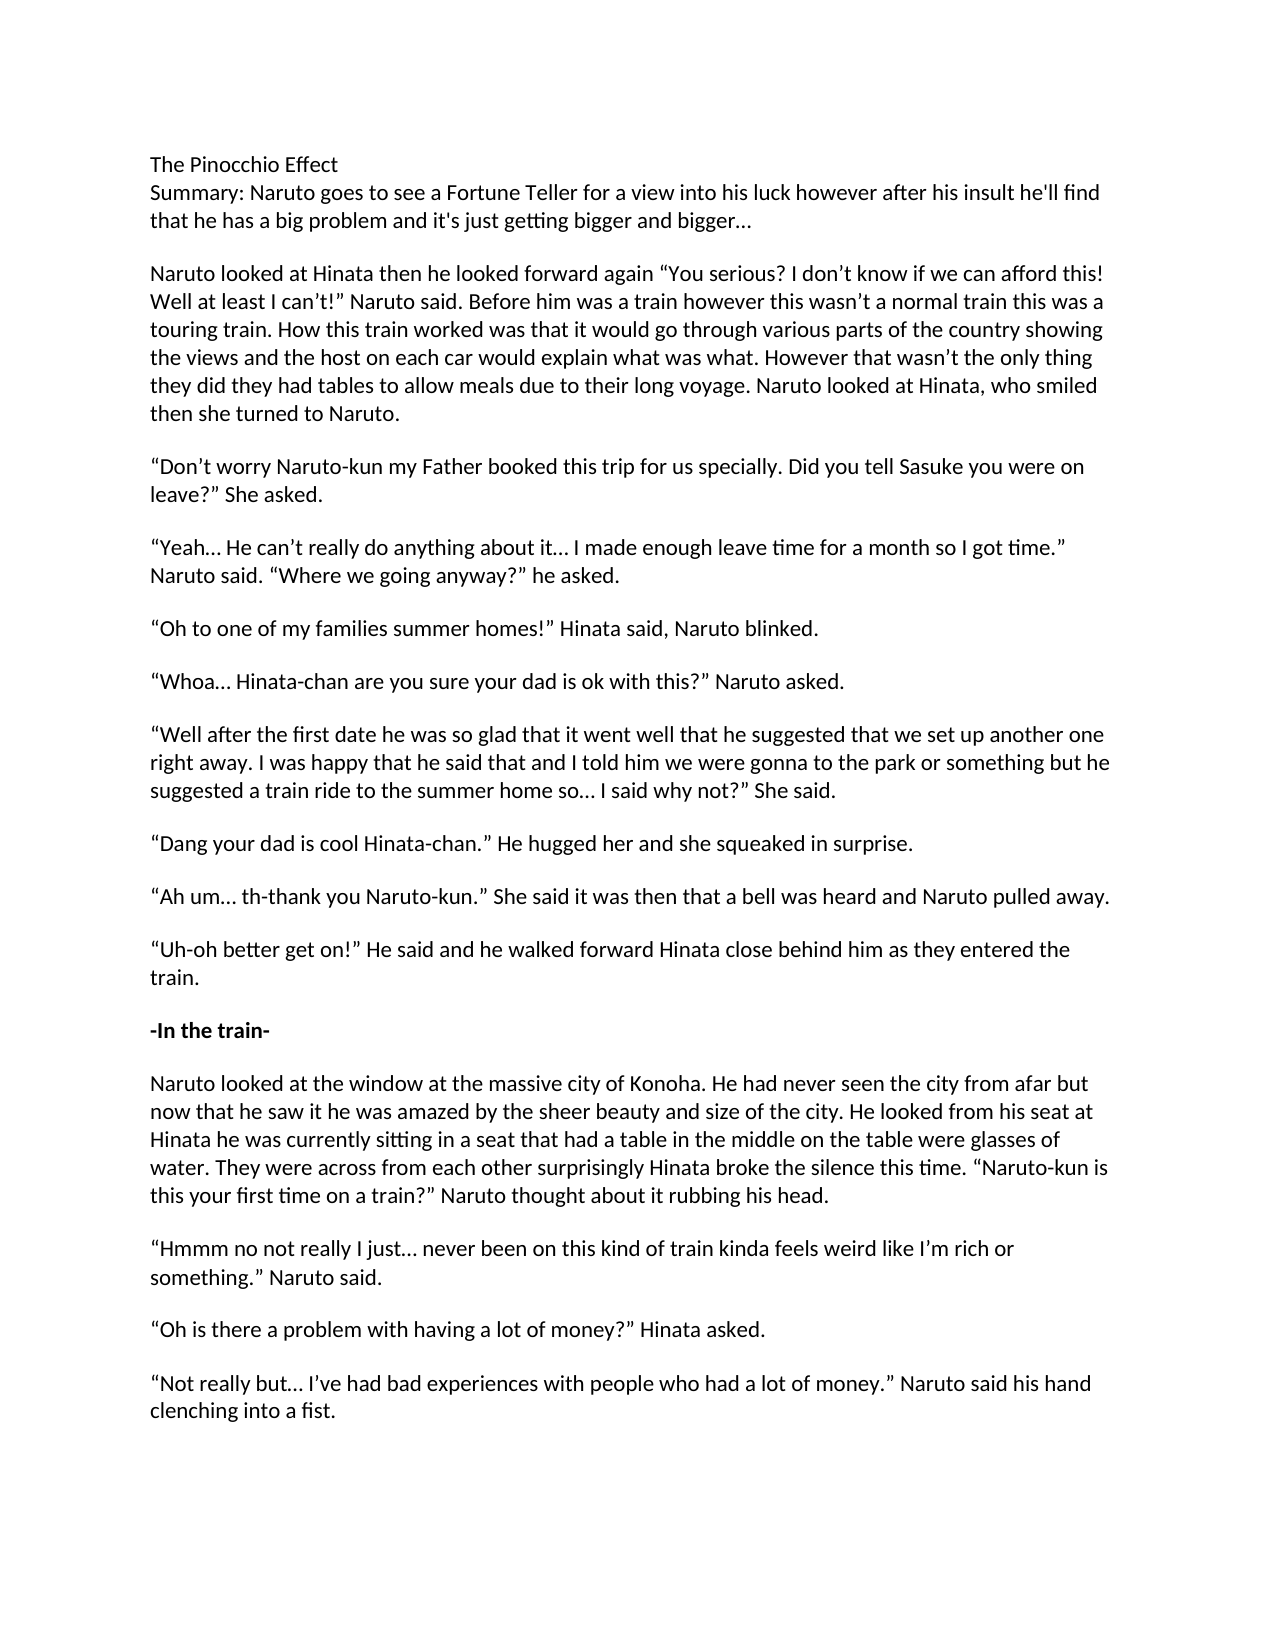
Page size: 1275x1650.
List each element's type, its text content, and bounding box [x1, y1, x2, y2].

text “Oh is there a problem with having a lot of money?” Hinata asked. [150, 1316, 1125, 1344]
text Naruto looked at Hinata then he looked forward again “You serious? I don’t know if we can afford this! Well at least I can’t!” Naruto said. Before him was a train however this wasn’t a normal train this was a touring train. How this train worked was that it would go through various parts of the country showing the views and the host on each car would explain what was what. However that wasn’t the only thing they did they had tables to allow meals due to their long voyage. Naruto looked at Hinata, who smiled then she turned to Naruto. [150, 259, 1125, 427]
text “Whoa… Hinata-chan are you sure your dad is ok with this?” Naruto asked. [150, 667, 1125, 695]
text “Oh to one of my families summer homes!” Hinata said, Naruto blinked. [150, 614, 1125, 642]
text “Dang your dad is cool Hinata-chan.” He hugged her and she squeaked in surprise. [150, 829, 1125, 857]
text “Uh-oh better get on!” He said and he walked forward Hinata close behind him as they entered the train. [150, 935, 1125, 991]
text The Pinocchio Effect Summary: Naruto goes to see a Fortune Teller for a view into his luck however after his insult he'll find that he has a big problem and it's just getting bigger and bigger… [150, 150, 1125, 234]
text -In the train- [150, 1016, 1125, 1044]
text “Hmmm no not really I just… never been on this kind of train kinda feels weird like I’m rich or something.” Naruto said. [150, 1234, 1125, 1291]
text “Don’t worry Naruto-kun my Father booked this trip for us specially. Did you tell Sasuke you were on leave?” She asked. [150, 452, 1125, 508]
text “Not really but… I’ve had bad experiences with people who had a lot of money.” Naruto said his hand clenching into a fist. [150, 1369, 1125, 1425]
text “Well after the first date he was so glad that it went well that he suggested that we set up another one right away. I was happy that he said that and I told him we were gonna to the park or something but he suggested a train ride to the summer home so… I said why not?” She said. [150, 720, 1125, 804]
text “Ah um… th-thank you Naruto-kun.” She said it was then that a bell was heard and Naruto pulled away. [150, 882, 1125, 910]
text Naruto looked at the window at the massive city of Konoha. He had never seen the city from afar but now that he saw it he was amazed by the sheer beauty and size of the city. He looked from his seat at Hinata he was currently sitting in a seat that had a table in the middle on the table were glasses of water. They were across from each other surprisingly Hinata broke the silence this time. “Naruto-kun is this your first time on a train?” Naruto thought about it rubbing his head. [150, 1069, 1125, 1209]
text “Yeah… He can’t really do anything about it… I made enough leave time for a month so I got time.” Naruto said. “Where we going anyway?” he asked. [150, 533, 1125, 589]
